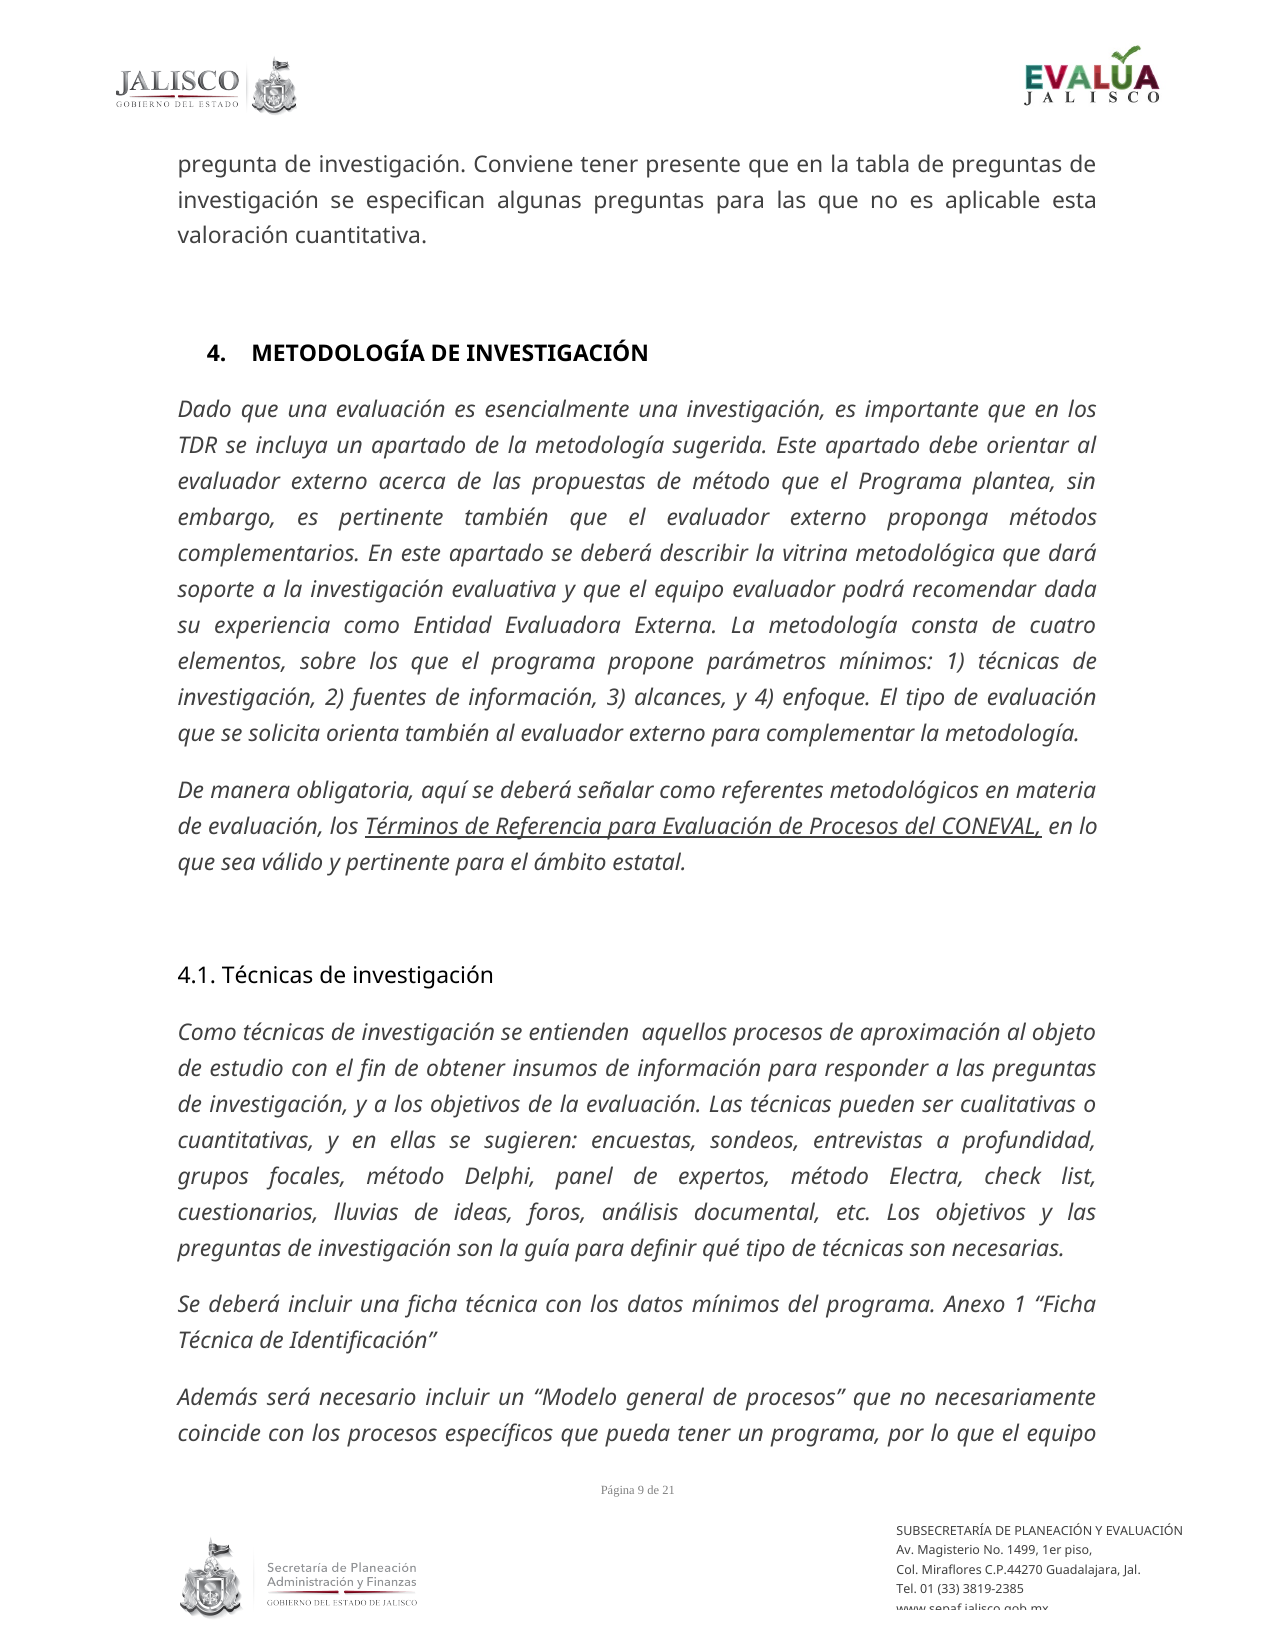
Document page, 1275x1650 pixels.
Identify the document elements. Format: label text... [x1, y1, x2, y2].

text Como técnicas de investigación se entienden aquellos procesos de aproximación al objeto de estudio con el fin de obtener insumos de información para responder a las preguntas de investigación, y a los objetivos de la evaluación. Las técnicas pueden ser cualitativas o cuantitativas, y en ellas se sugieren: encuestas, sondeos, entrevistas a profundidad, grupos focales, método Delphi, panel de expertos, método Electra, check list, cuestionarios, lluvias de ideas, foros, análisis documental, etc. Los objetivos y las preguntas de investigación son la guía para definir qué tipo de técnicas son necesarias. [177, 1016, 1098, 1263]
subtitle METODOLOGÍA DE INVESTIGACIÓN [207, 337, 1098, 368]
text 4.1. Técnicas de investigación [177, 959, 1098, 990]
text Se deberá incluir una ficha técnica con los datos mínimos del programa. Anexo 1 “Ficha Técnica de Identificación” [177, 1288, 1098, 1355]
text De manera obligatoria, aquí se deberá señalar como referentes metodológicos en materia de evaluación, los Términos de Referencia para Evaluación de Procesos del CONEVAL, en lo que sea válido y pertinente para el ámbito estatal. [177, 774, 1098, 877]
picture [153, 1530, 448, 1625]
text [177, 148, 1098, 251]
picture [116, 55, 298, 116]
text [177, 1381, 1098, 1448]
picture [1018, 40, 1173, 117]
text Dado que una evaluación es esencialmente una investigación, es importante que en los TDR se incluya un apartado de la metodología sugerida. Este apartado debe orientar al evaluador externo acerca de las propuestas de método que el Programa plantea, sin embargo, es pertinente también que el evaluador externo proponga métodos complementarios. En este apartado se deberá describir la vitrina metodológica que dará soporte a la investigación evaluativa y que el equipo evaluador podrá recomendar dada su experiencia como Entidad Evaluadora Externa. La metodología consta de cuatro elementos, sobre los que el programa propone parámetros mínimos: 1) técnicas de investigación, 2) fuentes de información, 3) alcances, y 4) enfoque. El tipo de evaluación que se solicita orienta también al evaluador externo para complementar la metodología. [177, 393, 1098, 748]
